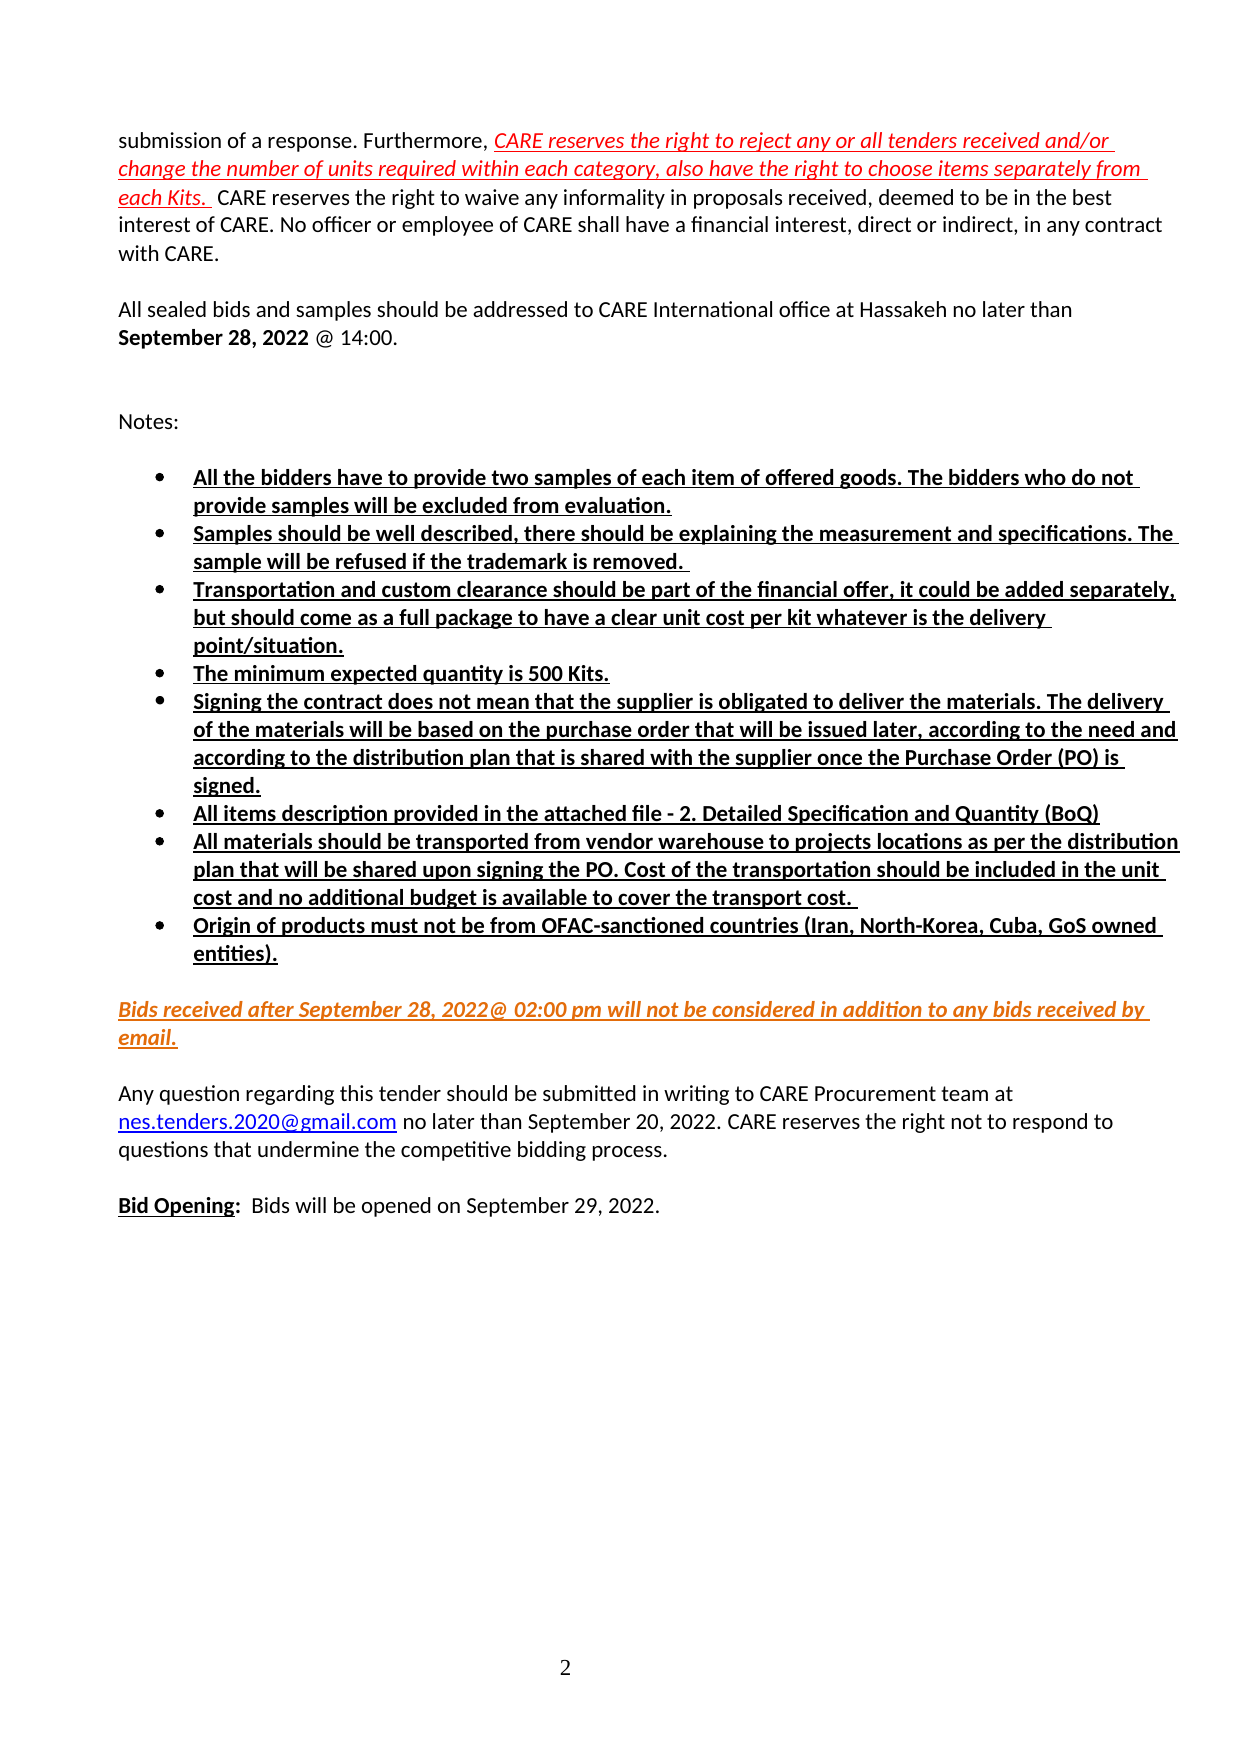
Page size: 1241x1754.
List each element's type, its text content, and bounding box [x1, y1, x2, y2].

text Any question regarding this tender should be submitted in writing to CARE Procurement team at nes.tenders.2020@gmail.com no later than September 20, 2022. CARE reserves the right not to respond to questions that undermine the competitive bidding process. [118, 1079, 1181, 1163]
list Samples should be well described, there should be explaining the measurement and specifications. The sample will be refused if the trademark is removed. [156, 519, 1181, 575]
text Bid Opening: Bids will be opened on September 29, 2022. [118, 1191, 1181, 1219]
list Origin of products must not be from OFAC-sanctioned countries (Iran, North-Korea, Cuba, GoS owned entities). [156, 911, 1181, 967]
text All sealed bids and samples should be addressed to CARE International office at Hassakeh no later than September 28, 2022 @ 14:00. [118, 295, 1181, 351]
list Signing the contract does not mean that the supplier is obligated to deliver the materials. The delivery of the materials will be based on the purchase order that will be issued later, according to the need and according to the distribution plan that is shared with the supplier once the Purchase Order (PO) is signed. [156, 687, 1181, 799]
list All the bidders have to provide two samples of each item of offered goods. The bidders who do not provide samples will be excluded from evaluation. [156, 463, 1181, 519]
text Notes: [118, 407, 1181, 435]
list All materials should be transported from vendor warehouse to projects locations as per the distribution plan that will be shared upon signing the PO. Cost of the transportation should be included in the unit cost and no additional budget is available to cover the transport cost. [156, 827, 1181, 911]
text Bids received after September 28, 2022@ 02:00 pm will not be considered in addition to any bids received by email. [118, 995, 1181, 1051]
list All items description provided in the attached file - 2. Detailed Specification and Quantity (BoQ) [156, 799, 1181, 827]
list Transportation and custom clearance should be part of the financial offer, it could be added separately, but should come as a full package to have a clear unit cost per kit whatever is the delivery point/situation. [156, 575, 1181, 659]
list The minimum expected quantity is 500 Kits. [156, 659, 1181, 687]
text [118, 127, 1181, 267]
